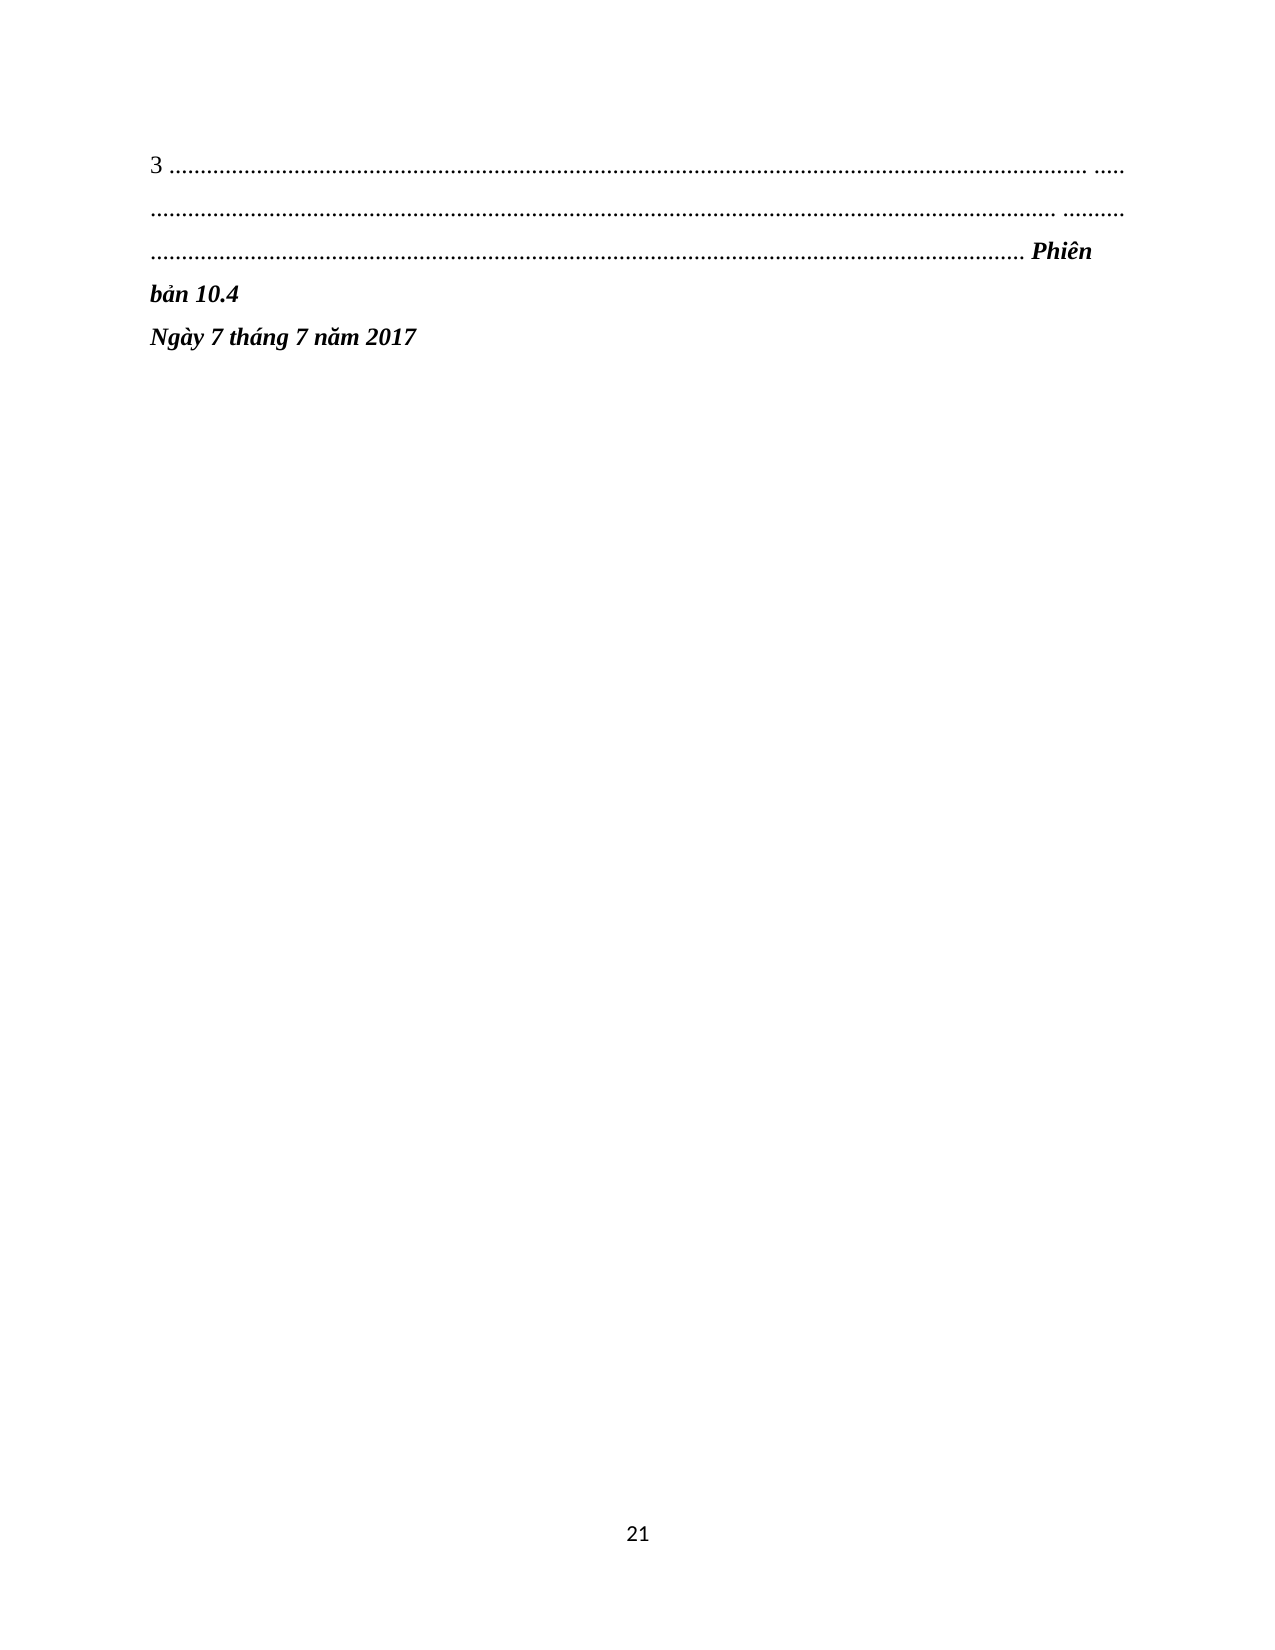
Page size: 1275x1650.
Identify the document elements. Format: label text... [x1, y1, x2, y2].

text 3 ................................................................................................................................................... ...................................................................................................................................................... ...................................................................................................................................................... Phiên bản 10.4 [150, 150, 1125, 308]
text Ngày 7 tháng 7 năm 2017 [150, 322, 1125, 351]
